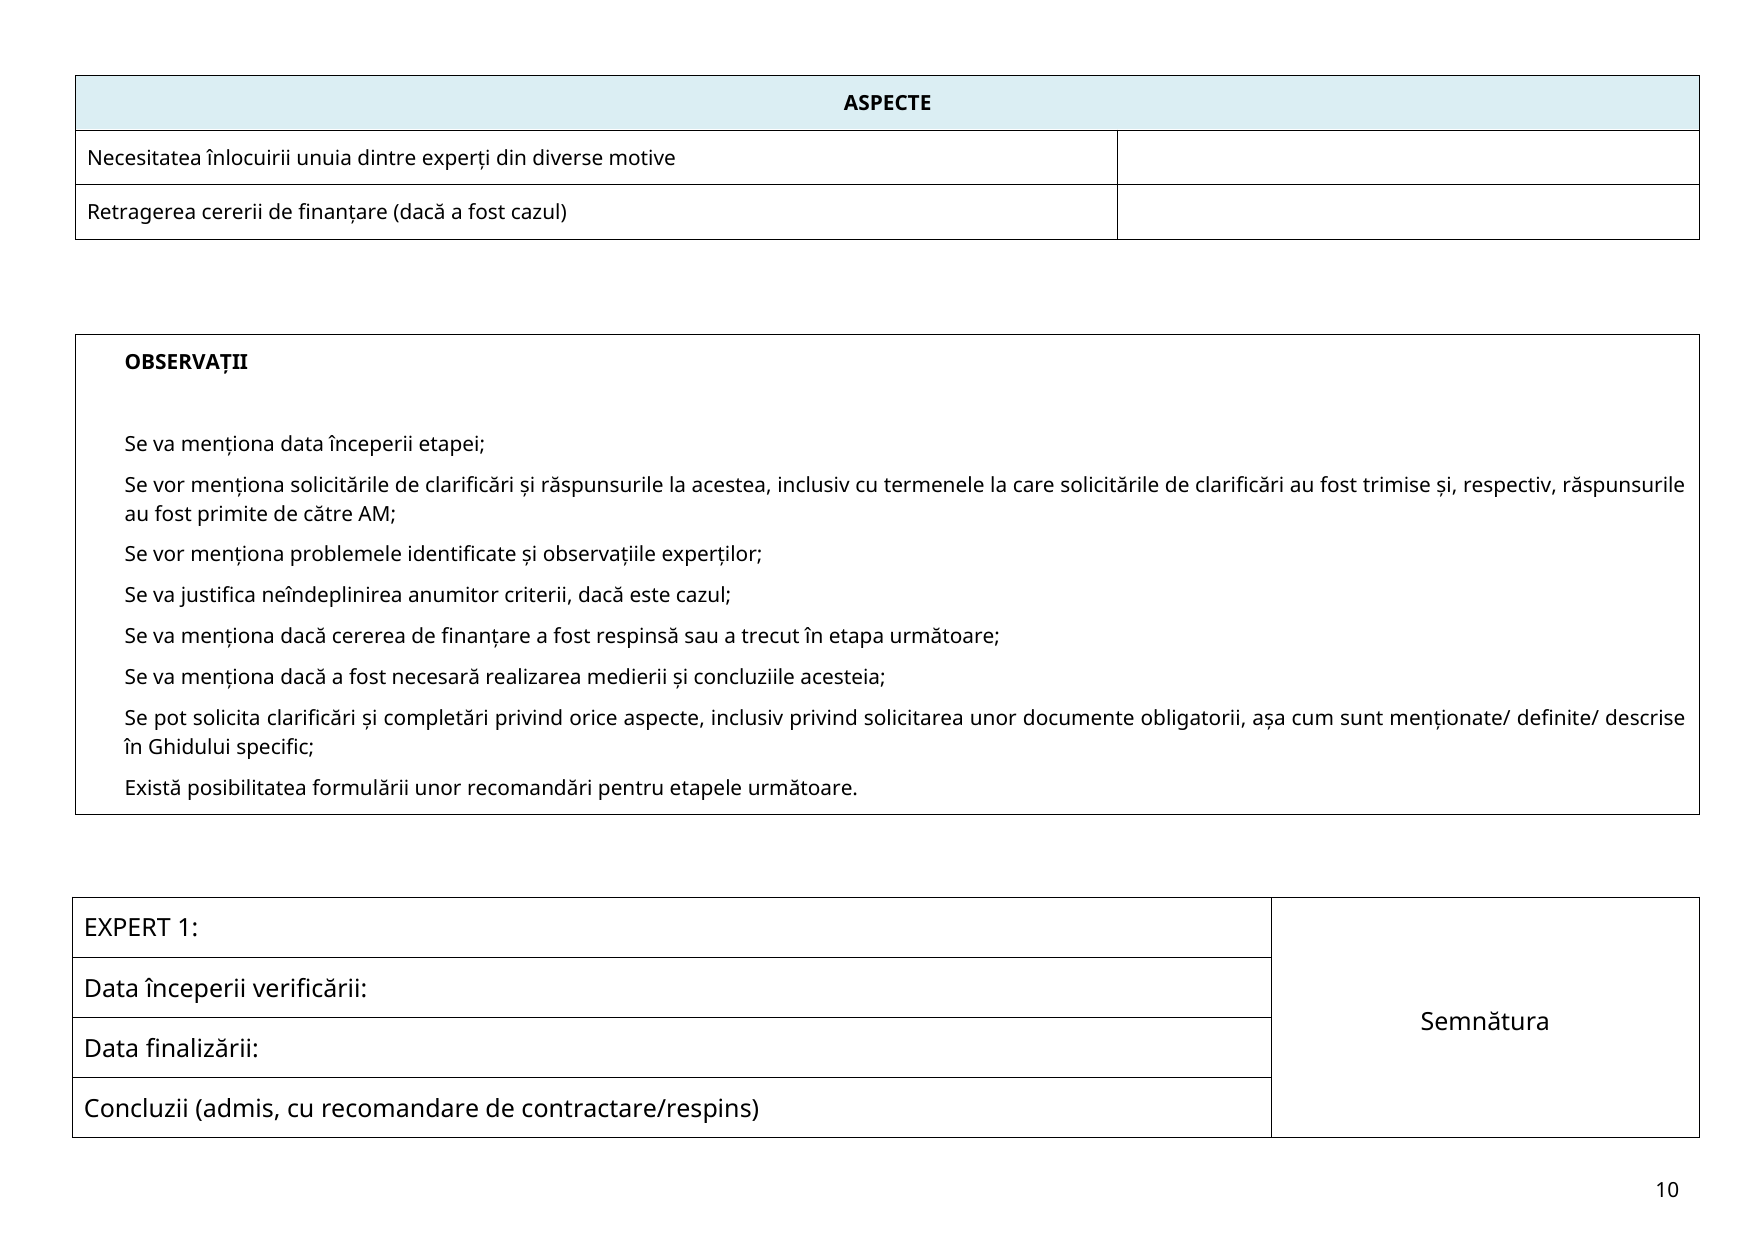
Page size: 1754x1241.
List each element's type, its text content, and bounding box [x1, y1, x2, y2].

table_header OBSERVAȚII Se va menționa data începerii etapei; Se vor menționa solicitările de clarificări și răspunsurile la acestea, inclusiv cu termenele la care solicitările de clarificări au fost trimise și, respectiv, răspunsurile au fost primite de către AM; Se vor menționa problemele identificate și observațiile experților; Se va justifica neîndeplinirea anumitor criterii, dacă este cazul; Se va menționa dacă cererea de finanțare a fost respinsă sau a trecut în etapa următoare; Se va menționa dacă a fost necesară realizarea medierii și concluziile acesteia; Se pot solicita clarificări și completări privind orice aspecte, inclusiv privind solicitarea unor documente obligatorii, așa cum sunt menționate/ definite/ descrise în Ghidului specific; Există posibilitatea formulării unor recomandări pentru etapele următoare. [76, 335, 1699, 814]
table_header ASPECTE [76, 76, 1699, 129]
table_cell [1118, 185, 1699, 238]
table_header EXPERT 1: [73, 898, 1271, 957]
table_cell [73, 1078, 1271, 1137]
table_cell Retragerea cererii de finanțare (dacă a fost cazul) [76, 185, 1117, 238]
table_header Semnătura [1272, 898, 1699, 1137]
table_cell Data finalizării: [73, 1018, 1271, 1077]
table_cell [1118, 131, 1699, 184]
table_cell Necesitatea înlocuirii unuia dintre experți din diverse motive [76, 131, 1117, 184]
table_cell Data începerii verificării: [73, 958, 1271, 1017]
